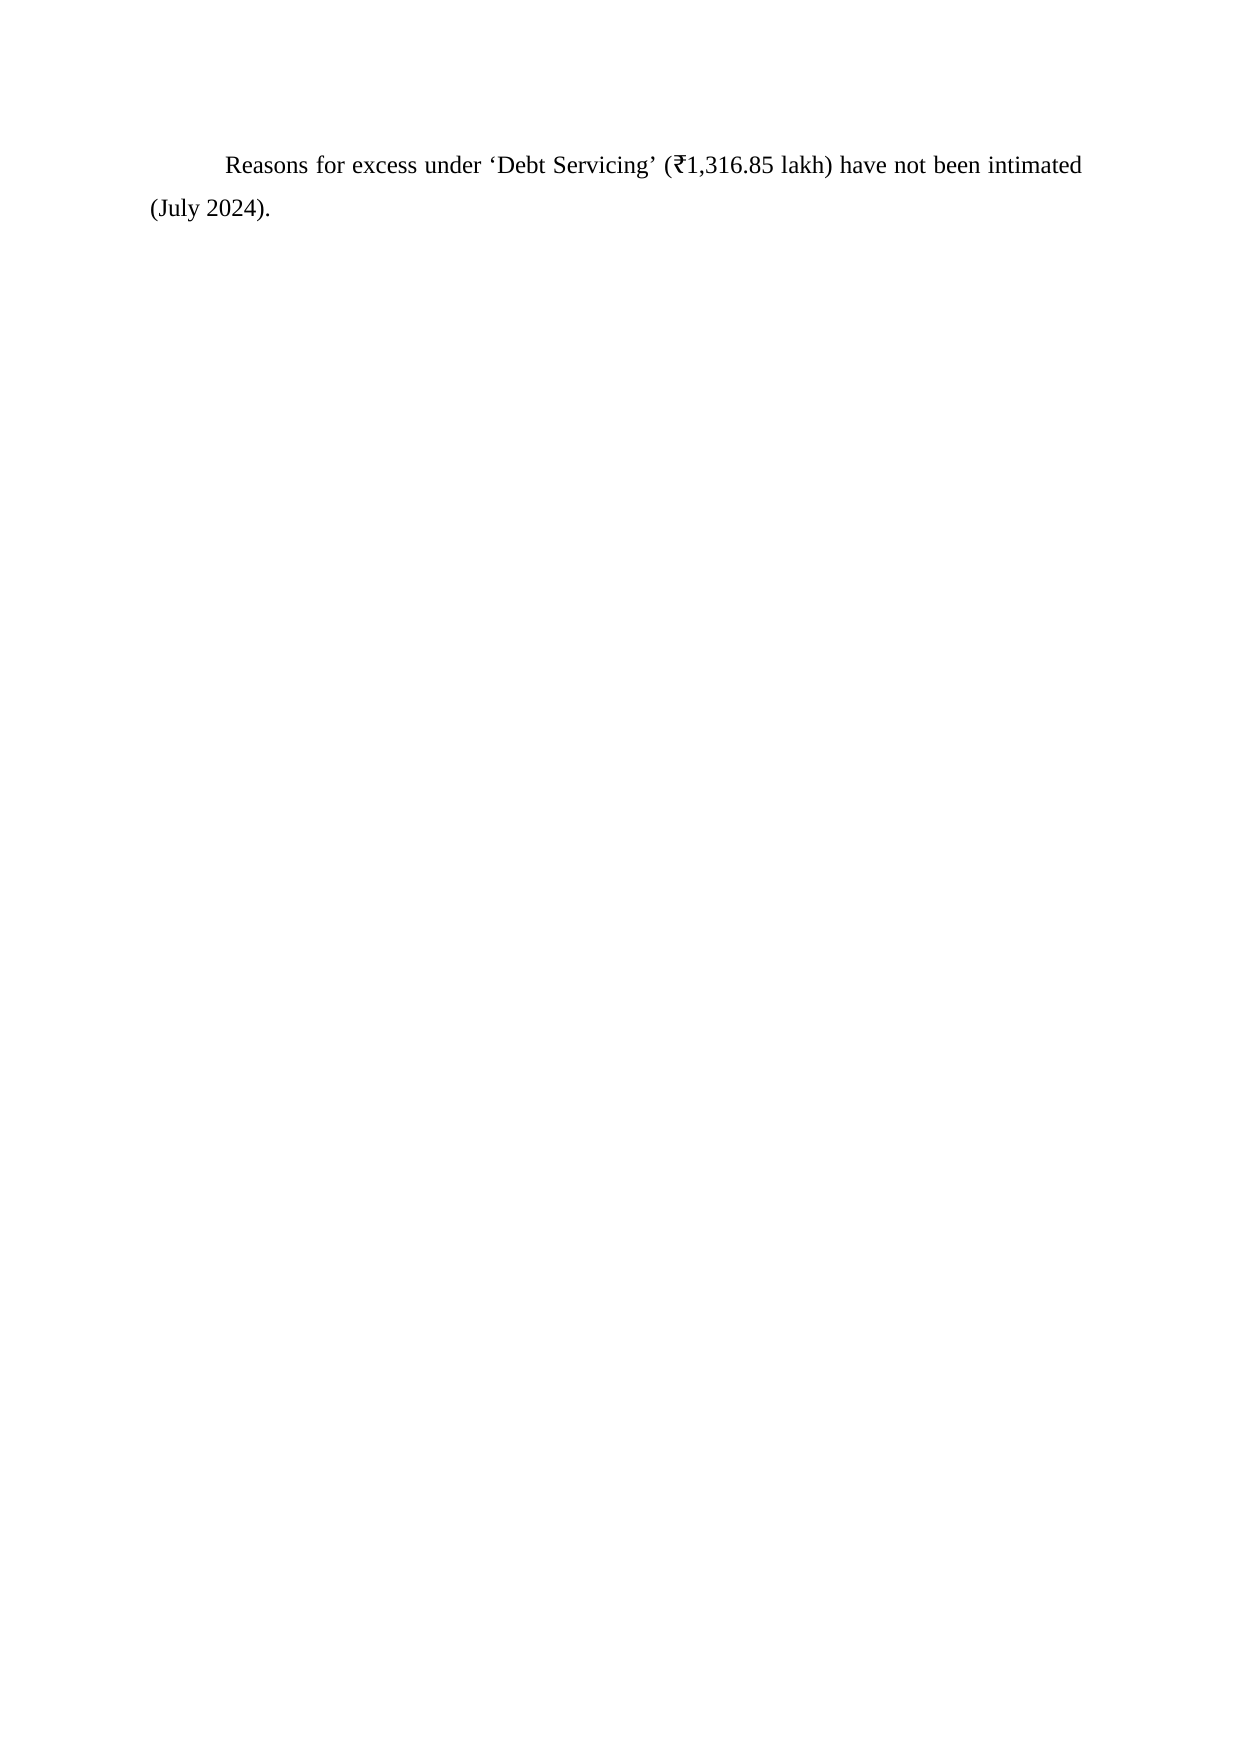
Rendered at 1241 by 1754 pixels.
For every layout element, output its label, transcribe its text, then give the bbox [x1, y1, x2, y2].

text Reasons for excess under ‘Debt Servicing’ (₹1,316.85 lakh) have not been intimated (July 2024). [150, 150, 1090, 222]
